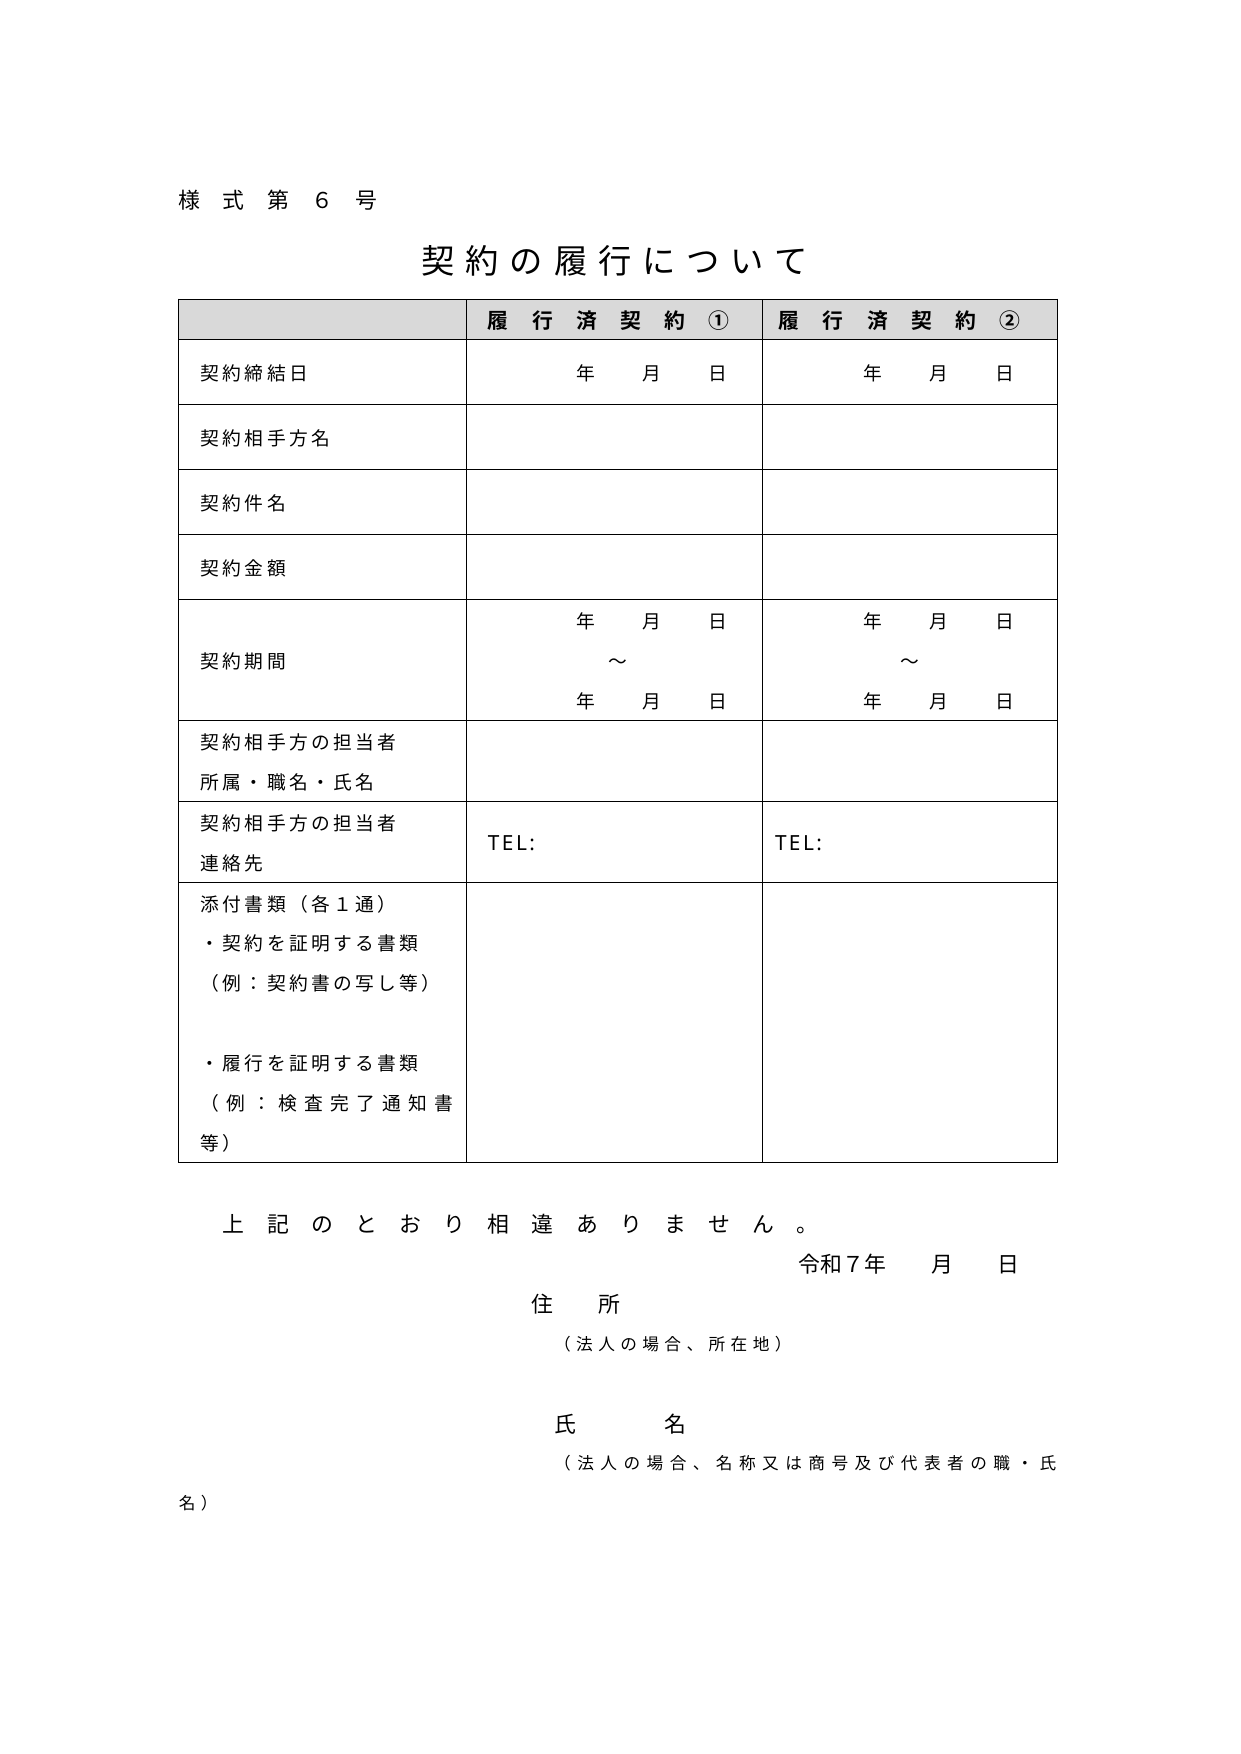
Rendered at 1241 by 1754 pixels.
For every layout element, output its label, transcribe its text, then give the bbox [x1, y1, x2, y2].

table_cell [763, 405, 1057, 469]
table_cell 契約締結日 [179, 340, 466, 404]
table_cell [467, 405, 762, 469]
table_header 履行済契約② [763, 300, 1057, 339]
table_cell 年 月 日 ～ 年 月 日 [763, 600, 1057, 720]
table_cell [763, 883, 1057, 1162]
table_header [179, 300, 466, 339]
table_cell 年 月 日 [467, 340, 762, 404]
table_cell TEL: [467, 802, 762, 882]
text 令和７年 月 日 [178, 1243, 1019, 1283]
table_cell 年 月 日 ～ 年 月 日 [467, 600, 762, 720]
table_cell 契約件名 [179, 470, 466, 534]
text 契約の履行について [178, 219, 1062, 298]
table_cell 契約期間 [179, 600, 466, 720]
table_cell 年 月 日 [763, 340, 1057, 404]
table_header 履行済契約① [467, 300, 762, 339]
table_cell [467, 470, 762, 534]
table_cell 添付書類（各１通） ・契約を証明する書類 （例：契約書の写し等） ・履行を証明する書類 （例：検査完了通知書等） [179, 883, 466, 1162]
text 様式第６号 [178, 179, 1062, 219]
table_cell TEL: [763, 802, 1057, 882]
table_cell 契約金額 [179, 535, 466, 599]
table_cell [763, 535, 1057, 599]
table_cell 契約相手方の担当者 連絡先 [179, 802, 466, 882]
table_cell [467, 535, 762, 599]
text 氏 名 [178, 1402, 1062, 1442]
table_cell 契約相手方の担当者 所属・職名・氏名 [179, 721, 466, 801]
table_cell [467, 721, 762, 801]
table_cell 契約相手方名 [179, 405, 466, 469]
table_cell [467, 883, 762, 1162]
text （法人の場合、所在地） [178, 1323, 1062, 1363]
table_cell [763, 470, 1057, 534]
text （法人の場合、名称又は商号及び代表者の職・氏名） [178, 1442, 1062, 1522]
text 住 所 [178, 1283, 1062, 1323]
text 上記のとおり相違ありません。 [178, 1203, 1062, 1243]
table_cell [763, 721, 1057, 801]
